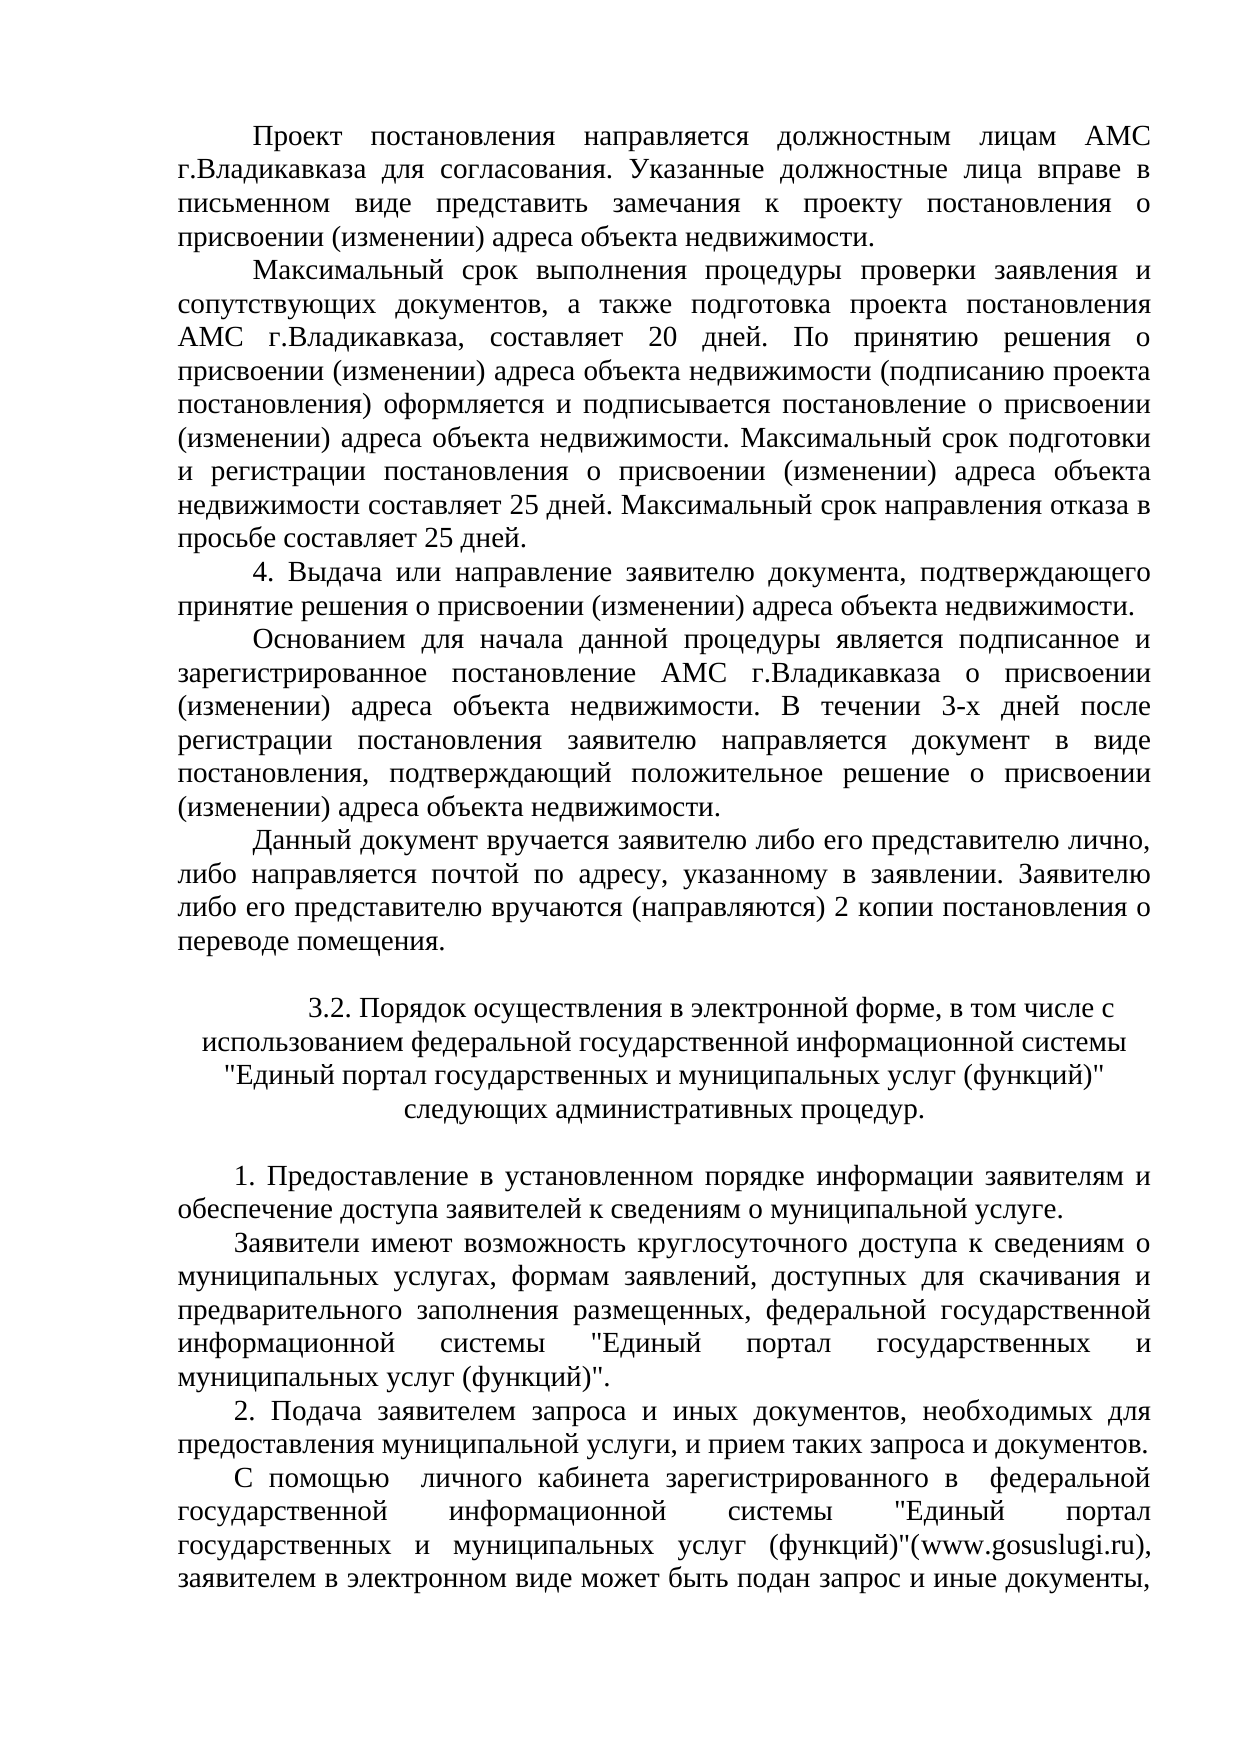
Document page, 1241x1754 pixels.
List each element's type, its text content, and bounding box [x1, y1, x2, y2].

text 2. Подача заявителем запроса и иных документов, необходимых для предоставления муниципальной услуги, и прием таких запроса и документов. [177, 1393, 1152, 1460]
text 4. Выдача или направление заявителю документа, подтверждающего принятие решения о присвоении (изменении) адреса объекта недвижимости. [177, 554, 1152, 621]
text Проект постановления направляется должностным лицам АМС г.Владикавказа для согласования. Указанные должностные лица вправе в письменном виде представить замечания к проекту постановления о присвоении (изменении) адреса объекта недвижимости. [177, 118, 1152, 252]
text 3.2. Порядок осуществления в электронной форме, в том числе с использованием федеральной государственной информационной системы "Единый портал государственных и муниципальных услуг (функций)" следующих административных процедур. [177, 990, 1152, 1124]
text Данный документ вручается заявителю либо его представителю лично, либо направляется почтой по адресу, указанному в заявлении. Заявителю либо его представителю вручаются (направляются) 2 копии постановления о переводе помещения. [177, 822, 1152, 957]
text 1. Предоставление в установленном порядке информации заявителям и обеспечение доступа заявителей к сведениям о муниципальной услуге. [177, 1158, 1152, 1225]
text Основанием для начала данной процедуры является подписанное и зарегистрированное постановление АМС г.Владикавказа о присвоении (изменении) адреса объекта недвижимости. В течении 3-х дней после регистрации постановления заявителю направляется документ в виде постановления, подтверждающий положительное решение о присвоении (изменении) адреса объекта недвижимости. [177, 621, 1152, 822]
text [177, 1460, 1152, 1594]
text Максимальный срок выполнения процедуры проверки заявления и сопутствующих документов, а также подготовка проекта постановления АМС г.Владикавказа, составляет 20 дней. По принятию решения о присвоении (изменении) адреса объекта недвижимости (подписанию проекта постановления) оформляется и подписывается постановление о присвоении (изменении) адреса объекта недвижимости. Максимальный срок подготовки и регистрации постановления о присвоении (изменении) адреса объекта недвижимости составляет 25 дней. Максимальный срок направления отказа в просьбе составляет 25 дней. [177, 252, 1152, 554]
text Заявители имеют возможность круглосуточного доступа к сведениям о муниципальных услугах, формам заявлений, доступных для скачивания и предварительного заполнения размещенных, федеральной государственной информационной системы "Единый портал государственных и муниципальных услуг (функций)". [177, 1225, 1152, 1393]
